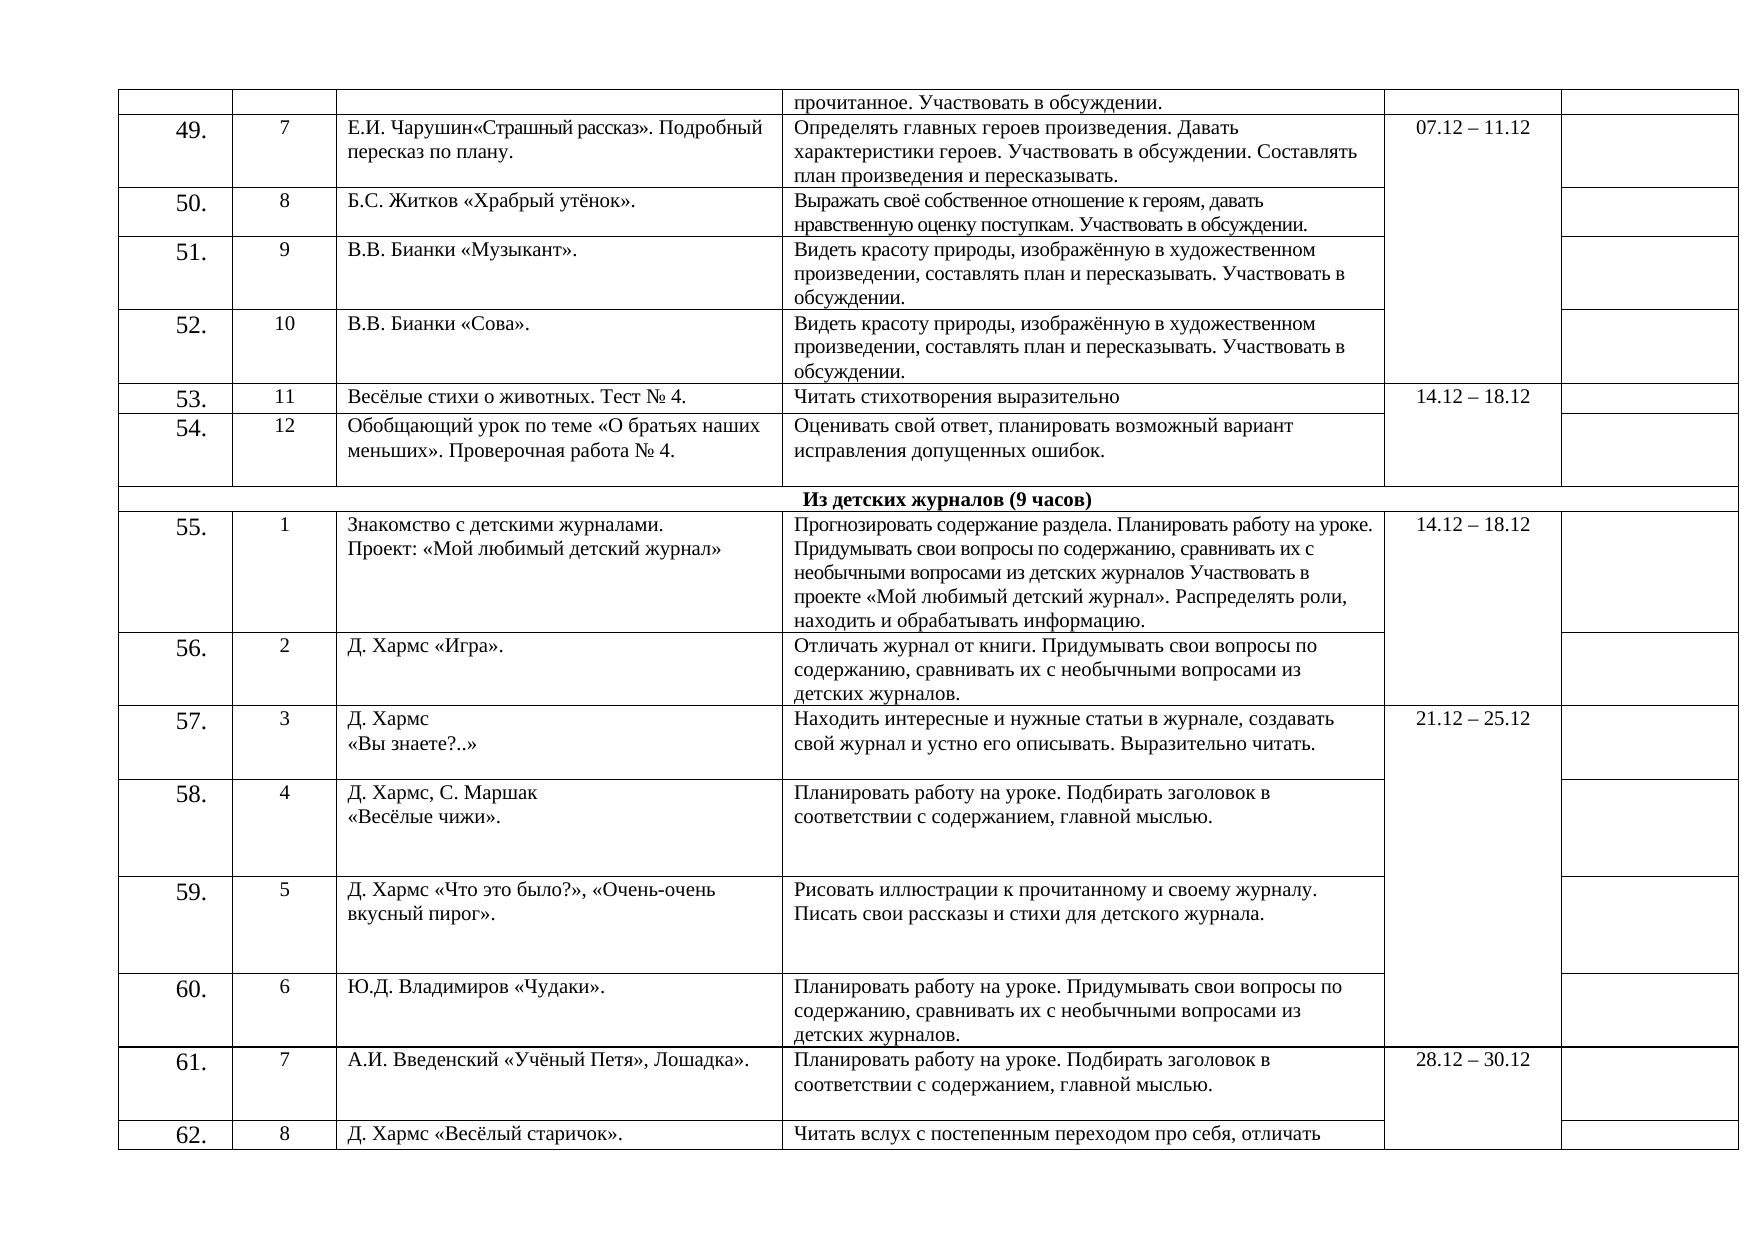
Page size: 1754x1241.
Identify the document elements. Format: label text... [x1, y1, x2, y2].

table_cell Отличать журнал от книги. Придумывать свои вопросы по содержанию, сравнивать их с необычными вопросами из детских журналов. [783, 633, 1384, 705]
table_cell [119, 237, 232, 309]
table_cell 1 [233, 512, 336, 632]
table_cell 21.12 – 25.12 [1385, 706, 1561, 1046]
table_cell [1562, 974, 1738, 1046]
table_cell В.В. Бианки «Музыкант». [337, 237, 782, 309]
table_cell [1562, 706, 1738, 778]
table_cell [119, 633, 232, 705]
table_cell Видеть красоту природы, изображённую в художественном произведении, составлять план и пересказывать. Участвовать в обсуждении. [783, 310, 1384, 383]
table_cell [119, 414, 232, 486]
table_cell Выражать своё собственное отношение к героям, давать нравственную оценку поступкам. Участвовать в обсуждении. [783, 188, 1384, 236]
table_cell Планировать работу на уроке. Подбирать заголовок в соответствии с содержанием, главной мыслью. [783, 1048, 1384, 1119]
table_cell [119, 310, 232, 383]
table_cell 7 [233, 1048, 336, 1119]
table_cell [1562, 414, 1738, 486]
table_cell Знакомство с детскими журналами. Проект: «Мой любимый детский журнал» [337, 512, 782, 632]
table_cell 2 [233, 633, 336, 705]
table_cell 14.12 – 18.12 [1385, 384, 1561, 486]
table_cell 12 [233, 414, 336, 486]
table_cell [1562, 512, 1738, 632]
table_cell Прогнозировать содержание раздела. Планировать работу на уроке. Придумывать свои вопросы по содержанию, сравнивать их с необычными вопросами из детских журналов Участвовать в проекте «Мой любимый детский журнал». Распределять роли, находить и обрабатывать информацию. [783, 512, 1384, 632]
table_cell 14.12 – 18.12 [1385, 512, 1561, 705]
table_cell [119, 188, 232, 236]
table_cell 7 [233, 115, 336, 187]
table_cell [119, 974, 232, 1046]
table_cell [119, 1121, 232, 1149]
table_cell [119, 115, 232, 187]
table_cell В.В. Бианки «Сова». [337, 310, 782, 383]
table_cell [119, 90, 232, 114]
table_cell [1562, 237, 1738, 309]
table_cell 3 [233, 706, 336, 778]
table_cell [783, 115, 1384, 187]
table_cell Д. Хармс «Игра». [337, 633, 782, 705]
table_cell [1562, 310, 1738, 383]
table_cell Оценивать свой ответ, планировать возможный вариант исправления допущенных ошибок. [783, 414, 1384, 486]
table_cell [119, 1048, 232, 1119]
table_cell Д. Хармс «Что это было?», «Очень-очень вкусный пирог». [337, 877, 782, 973]
table_cell [1562, 188, 1738, 236]
table_cell 5 [233, 877, 336, 973]
table_cell [1562, 1121, 1738, 1149]
table_cell Планировать работу на уроке. Подбирать заголовок в соответствии с содержанием, главной мыслью. [783, 780, 1384, 876]
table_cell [337, 90, 782, 114]
table_cell [1562, 780, 1738, 876]
table_cell [119, 384, 232, 412]
table_cell Обобщающий урок по теме «О братьях наших меньших». Проверочная работа № 4. [337, 414, 782, 486]
table_cell Б.С. Житков «Храбрый утёнок». [337, 188, 782, 236]
table_cell [119, 780, 232, 876]
table_cell [1562, 90, 1738, 114]
table_cell [1562, 115, 1738, 187]
table_cell [119, 512, 232, 632]
table_cell Весёлые стихи о животных. Тест № 4. [337, 384, 782, 412]
table_cell 6 [233, 90, 336, 114]
table_cell 6 [233, 974, 336, 1046]
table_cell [337, 1121, 782, 1149]
table_cell Д. Хармс «Вы знаете?..» [337, 706, 782, 778]
table_cell Видеть красоту природы, изображённую в художественном произведении, составлять план и пересказывать. Участвовать в обсуждении. [783, 237, 1384, 309]
table_cell [1562, 384, 1738, 412]
table_cell Находить интересные и нужные статьи в журнале, создавать свой журнал и устно его описывать. Выразительно читать. [783, 706, 1384, 778]
table_cell Ю.Д. Владимиров «Чудаки». [337, 974, 782, 1046]
table_cell 9 [233, 237, 336, 309]
table_cell 11 [233, 384, 336, 412]
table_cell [783, 90, 1384, 114]
table_cell 4 [233, 780, 336, 876]
table_cell Рисовать иллюстрации к прочитанному и своему журналу. Писать свои рассказы и стихи для детского журнала. [783, 877, 1384, 973]
table_cell [119, 877, 232, 973]
table_cell А.И. Введенский «Учёный Петя», Лошадка». [337, 1048, 782, 1119]
table_cell Планировать работу на уроке. Придумывать свои вопросы по содержанию, сравнивать их с необычными вопросами из детских журналов. [783, 974, 1384, 1046]
table_cell 8 [233, 188, 336, 236]
table_cell 28.12 – 30.12 [1385, 1048, 1561, 1149]
table_cell Читать стихотворения выразительно [783, 384, 1384, 412]
table_cell Д. Хармс, С. Маршак «Весёлые чижи». [337, 780, 782, 876]
table_cell 07.12 – 11.12 [1385, 115, 1561, 383]
table_cell [1562, 877, 1738, 973]
table_cell 8 [233, 1121, 336, 1149]
table_cell [1562, 1048, 1738, 1119]
table_cell 10 [233, 310, 336, 383]
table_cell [783, 1121, 1384, 1149]
table_cell [1562, 633, 1738, 705]
table_cell [119, 706, 232, 778]
table_cell Из детских журналов (9 часов) [119, 487, 1738, 511]
table_cell Е.И. Чарушин«Страшный рассказ». Подробный пересказ по плану. [337, 115, 782, 187]
